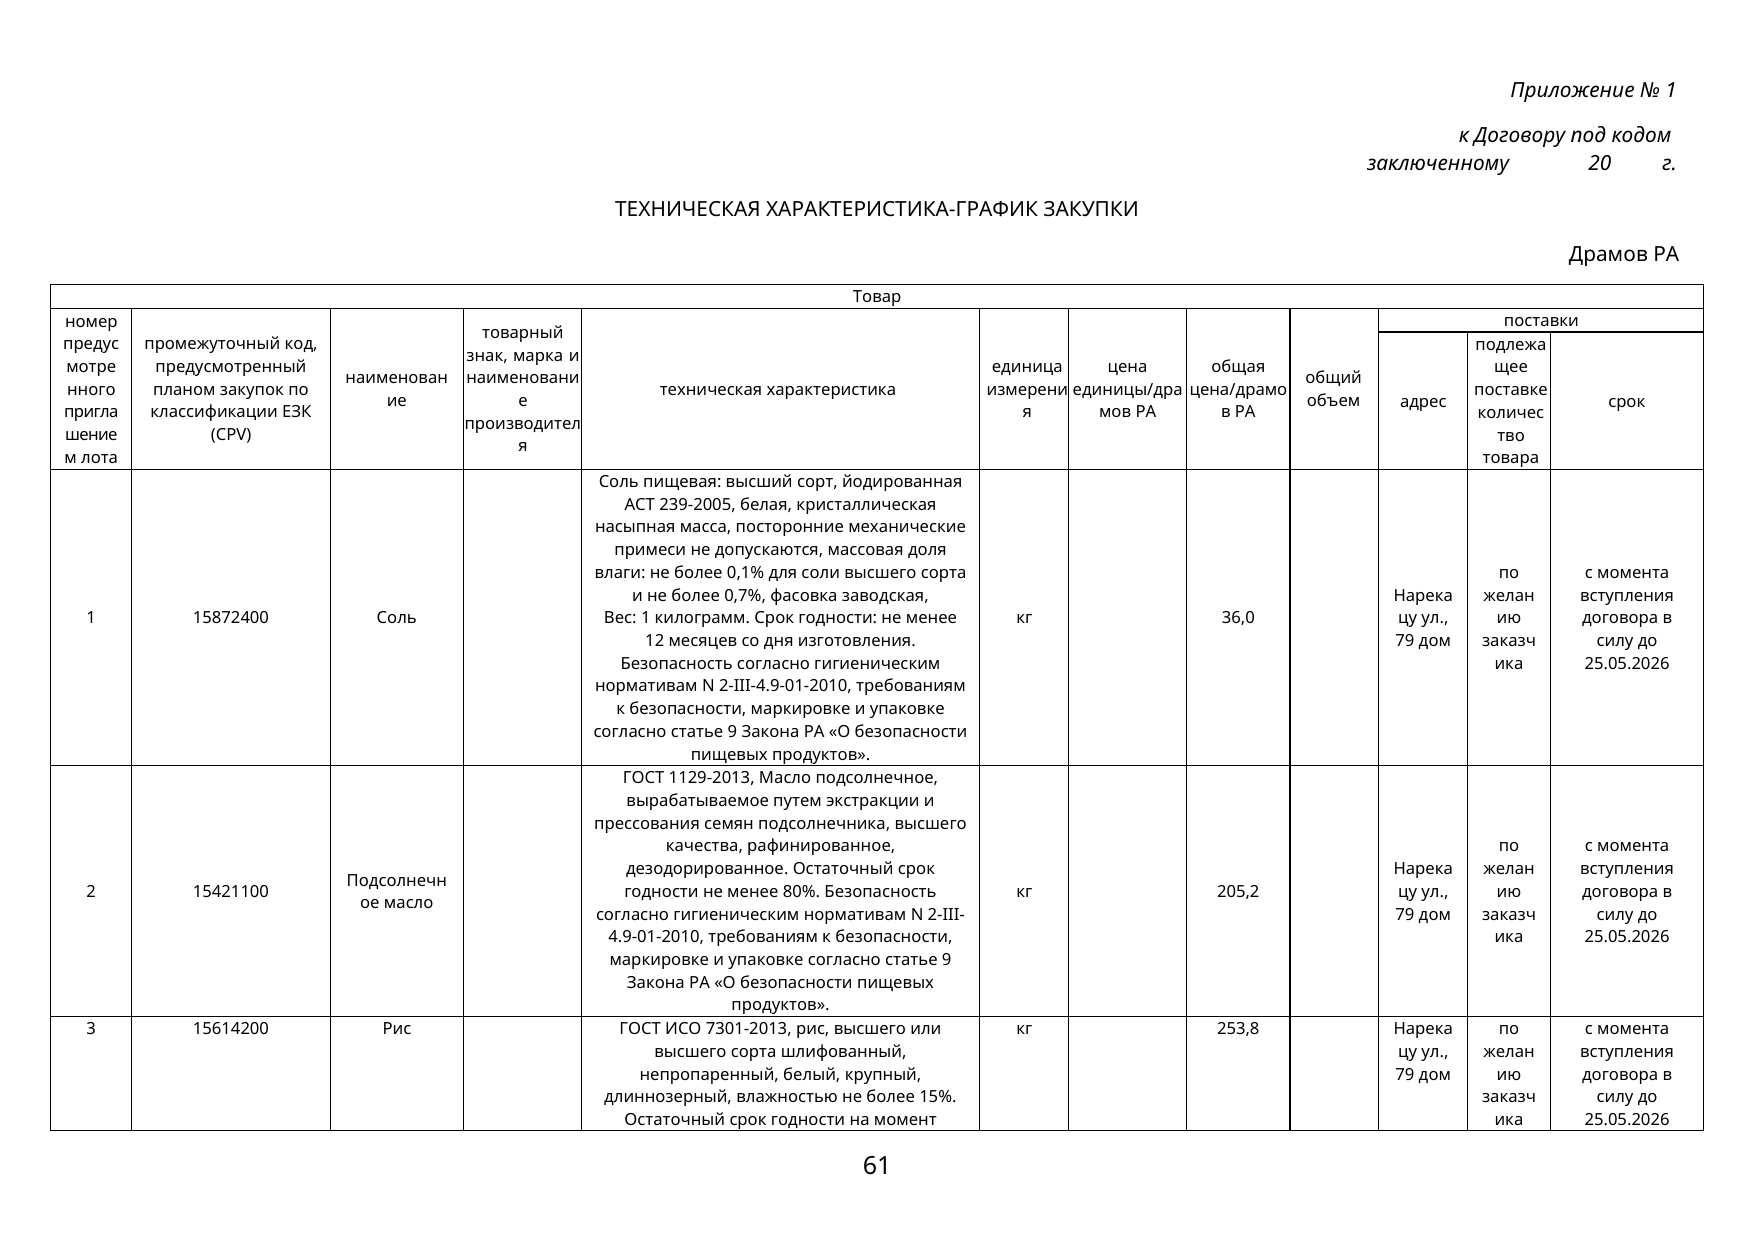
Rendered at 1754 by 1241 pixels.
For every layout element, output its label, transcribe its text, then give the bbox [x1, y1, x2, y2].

table_cell [1291, 766, 1378, 1016]
table_cell общий объем [1291, 309, 1378, 469]
text Драмов РА [75, 239, 1679, 267]
table_cell Подсолнечное масло [331, 766, 463, 1016]
table_cell 15614200 [132, 1017, 330, 1130]
table_cell по желанию заказчика [1468, 766, 1550, 1016]
table_cell 205,2 [1187, 766, 1289, 1016]
table_cell [1069, 1017, 1186, 1130]
table_cell [1291, 470, 1378, 765]
text к Договору под кодом заключенному 20 г. [75, 120, 1679, 177]
table_cell 1 [51, 470, 131, 765]
table_cell [464, 1017, 581, 1130]
table_cell поставки [1379, 309, 1703, 331]
table_cell [464, 470, 581, 765]
table_cell 2 [51, 766, 131, 1016]
table_cell 253,8 [1187, 1017, 1289, 1130]
table_cell подлежащее поставке количество товара [1468, 333, 1550, 469]
table_cell [464, 766, 581, 1016]
table_cell 36,0 [1187, 470, 1289, 765]
table_cell цена единицы/драмов РА [1069, 309, 1186, 469]
table_cell наименование [331, 309, 463, 469]
table_cell Нарекацу ул., 79 дом [1379, 470, 1467, 765]
table_cell промежуточный код, предусмотренный планом закупок по классификации ЕЗК (CPV) [132, 309, 330, 469]
table_header Товар [51, 285, 1703, 308]
table_cell 15872400 [132, 470, 330, 765]
text Приложение № 1 [75, 75, 1679, 103]
table_cell по желанию заказчика [1468, 470, 1550, 765]
table_cell техническая характеристика [582, 309, 979, 469]
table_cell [1551, 1017, 1703, 1130]
table_cell с момента вступления договора в силу до 25.05.2026 [1551, 766, 1703, 1016]
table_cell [1379, 1017, 1467, 1130]
table_cell 15421100 [132, 766, 330, 1016]
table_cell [582, 1017, 979, 1130]
table_cell Соль [331, 470, 463, 765]
table_cell [1069, 470, 1186, 765]
table_cell Нарекацу ул., 79 дом [1379, 766, 1467, 1016]
table_cell [1069, 766, 1186, 1016]
table_cell кг [980, 470, 1068, 765]
table_cell Рис [331, 1017, 463, 1130]
table_cell адрес [1379, 333, 1467, 469]
table_cell Соль пищевая: высший сорт, йодированная АСТ 239-2005, белая, кристаллическая насыпная масса, посторонние механические примеси не допускаются, массовая доля влаги: не более 0,1% для соли высшего сорта и не более 0,7%, фасовка заводская, Вес: 1 килограмм. Срок годности: не менее 12 месяцев со дня изготовления. Безопасность согласно гигиеническим нормативам N 2-III-4.9-01-2010, требованиям к безопасности, маркировке и упаковке согласно статье 9 Закона РА «О безопасности пищевых продуктов». [582, 470, 979, 765]
table_cell с момента вступления договора в силу до 25.05.2026 [1551, 470, 1703, 765]
text ТЕХНИЧЕСКАЯ ХАРАКТЕРИСТИКА-ГРАФИК ЗАКУПКИ [75, 194, 1679, 222]
table_cell единица измерения [980, 309, 1068, 469]
table_cell номер предусмотренного приглашением лота [51, 309, 131, 469]
table_cell ГОСТ 1129-2013, Масло подсолнечное, вырабатываемое путем экстракции и прессования семян подсолнечника, высшего качества, рафинированное, дезодорированное. Остаточный срок годности не менее 80%. Безопасность согласно гигиеническим нормативам N 2-III-4.9-01-2010, требованиям к безопасности, маркировке и упаковке согласно статье 9 Закона РА «О безопасности пищевых продуктов». [582, 766, 979, 1016]
table_cell [1291, 1017, 1378, 1130]
table_cell 3 [51, 1017, 131, 1130]
table_cell кг [980, 766, 1068, 1016]
table_cell товарный знак, марка и наименование производителя [464, 309, 581, 469]
table_cell общая цена/драмов РА [1187, 309, 1289, 469]
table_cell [1468, 1017, 1550, 1130]
table_cell срок [1551, 333, 1703, 469]
table_cell кг [980, 1017, 1068, 1130]
